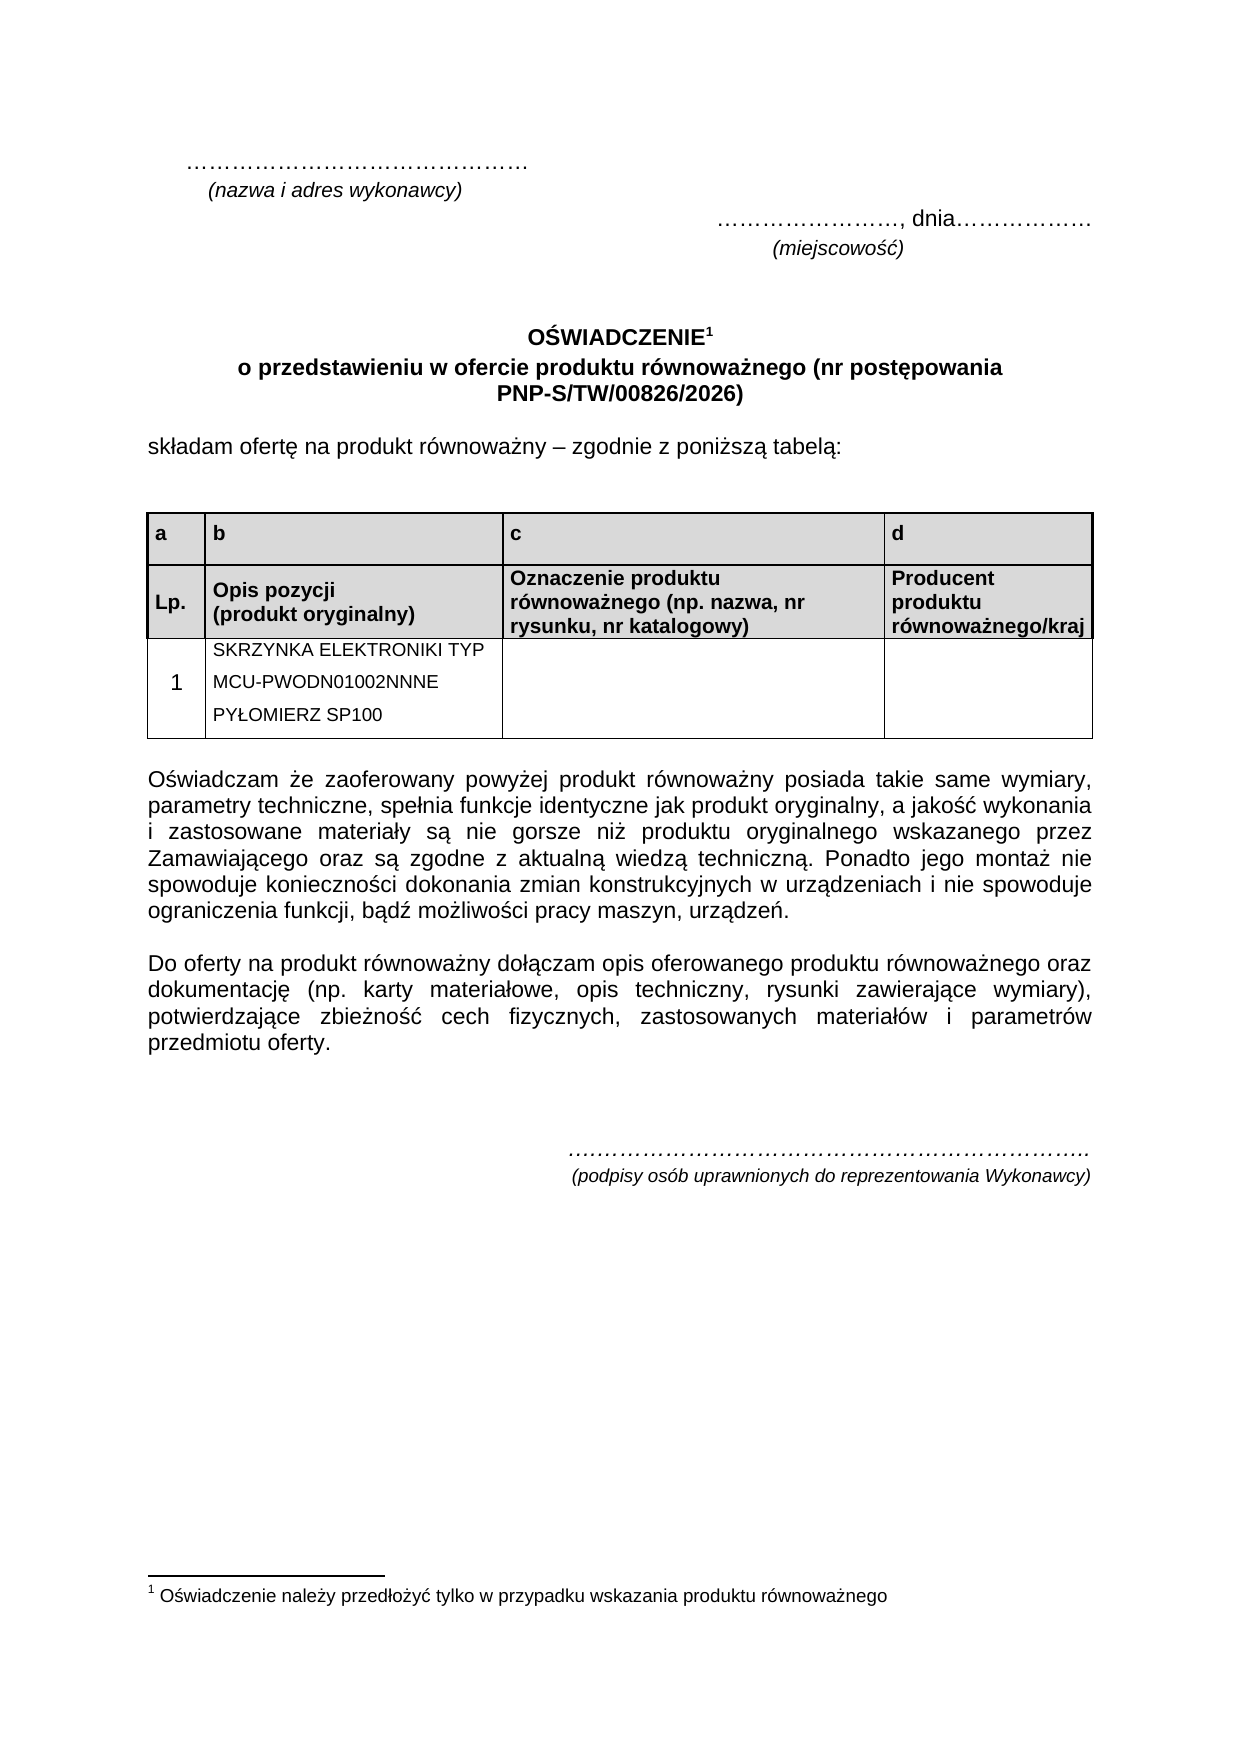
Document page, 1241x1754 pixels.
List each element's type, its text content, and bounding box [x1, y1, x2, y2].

table_cell Oznaczenie produktu równoważnego (np. nazwa, nr rysunku, nr katalogowy) [504, 566, 884, 638]
text składam ofertę na produkt równoważny – zgodnie z poniższą tabelą: [148, 433, 1093, 459]
text Do oferty na produkt równoważny dołączam opis oferowanego produktu równoważnego oraz dokumentację (np. karty materiałowe, opis techniczny, rysunki zawierające wymiary), potwierdzające zbieżność cech fizycznych, zastosowanych materiałów i parametrów przedmiotu oferty. [148, 950, 1093, 1056]
table_cell 1 [148, 639, 205, 738]
text o przedstawieniu w ofercie produktu równoważnego (nr postępowania PNP-S/TW/00826/2026) [148, 354, 1093, 407]
text (podpisy osób uprawnionych do reprezentowania Wykonawcy) [148, 1165, 1093, 1186]
table_cell SKRZYNKA ELEKTRONIKI TYP MCU-PWODN01002NNNE PYŁOMIERZ SP100 [206, 639, 502, 738]
table_header a [149, 514, 204, 564]
text ……………………………………… [185, 148, 1093, 174]
text OŚWIADCZENIE [148, 324, 1093, 350]
table_header b [206, 514, 502, 564]
text (miejscowość) [185, 236, 1093, 259]
table_header d [885, 514, 1091, 564]
text ….……………………………………………………….. [148, 1134, 1093, 1161]
table_cell [503, 639, 884, 738]
text ……………………, dnia……………… [185, 205, 1093, 232]
text (nazwa i adres wykonawcy) [207, 178, 1093, 202]
table_cell [885, 639, 1092, 738]
table_header c [504, 514, 884, 564]
table_cell Producent produktu równoważnego/kraj [885, 566, 1091, 638]
text Oświadczam że zaoferowany powyżej produkt równoważny posiada takie same wymiary, parametry techniczne, spełnia funkcje identyczne jak produkt oryginalny, a jakość wykonania i zastosowane materiały są nie gorsze niż produktu oryginalnego wskazanego przez Zamawiającego oraz są zgodne z aktualną wiedzą techniczną. Ponadto jego montaż nie spowoduje konieczności dokonania zmian konstrukcyjnych w urządzeniach i nie spowoduje ograniczenia funkcji, bądź możliwości pracy maszyn, urządzeń. [148, 766, 1093, 924]
table_cell Opis pozycji (produkt oryginalny) [206, 566, 502, 638]
table_cell Lp. [149, 566, 204, 638]
